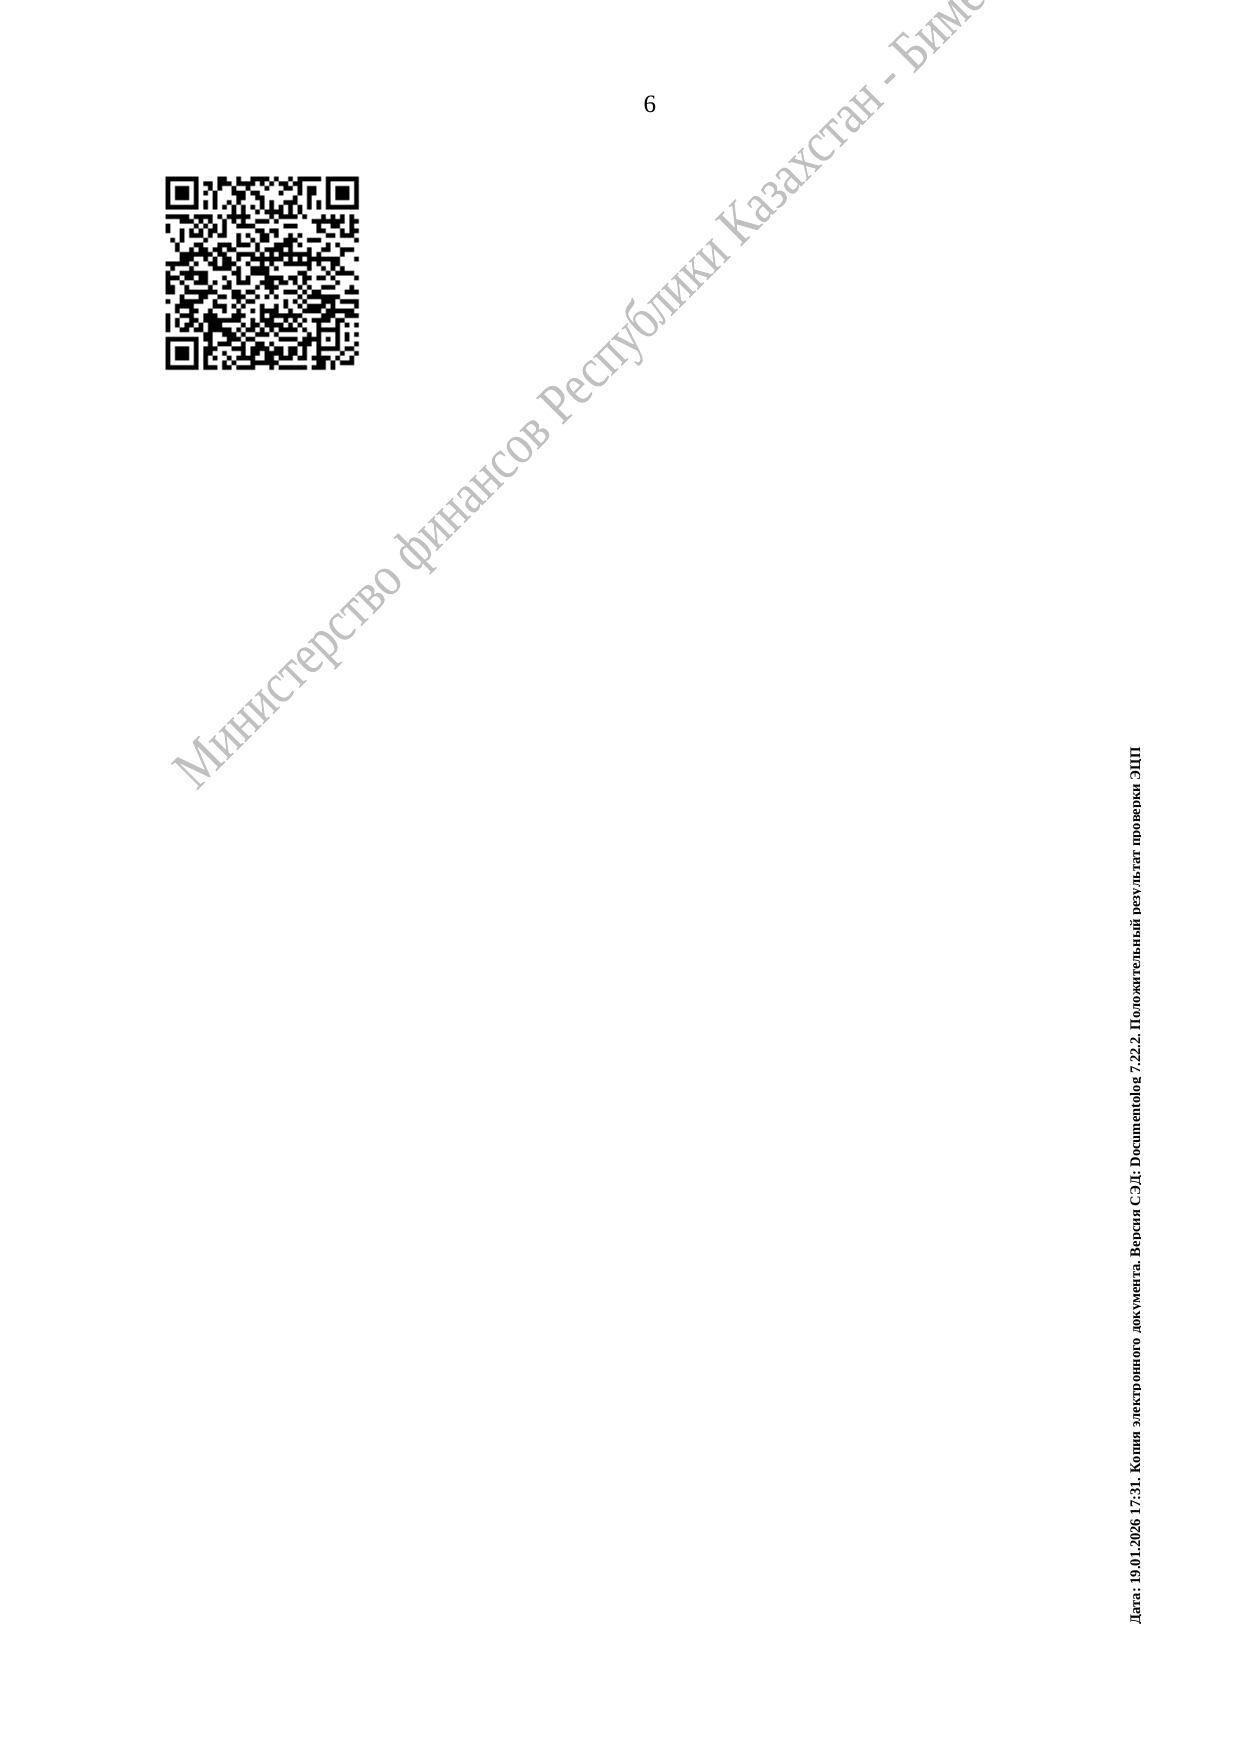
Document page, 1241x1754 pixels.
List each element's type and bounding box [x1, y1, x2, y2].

picture [147, 159, 378, 389]
